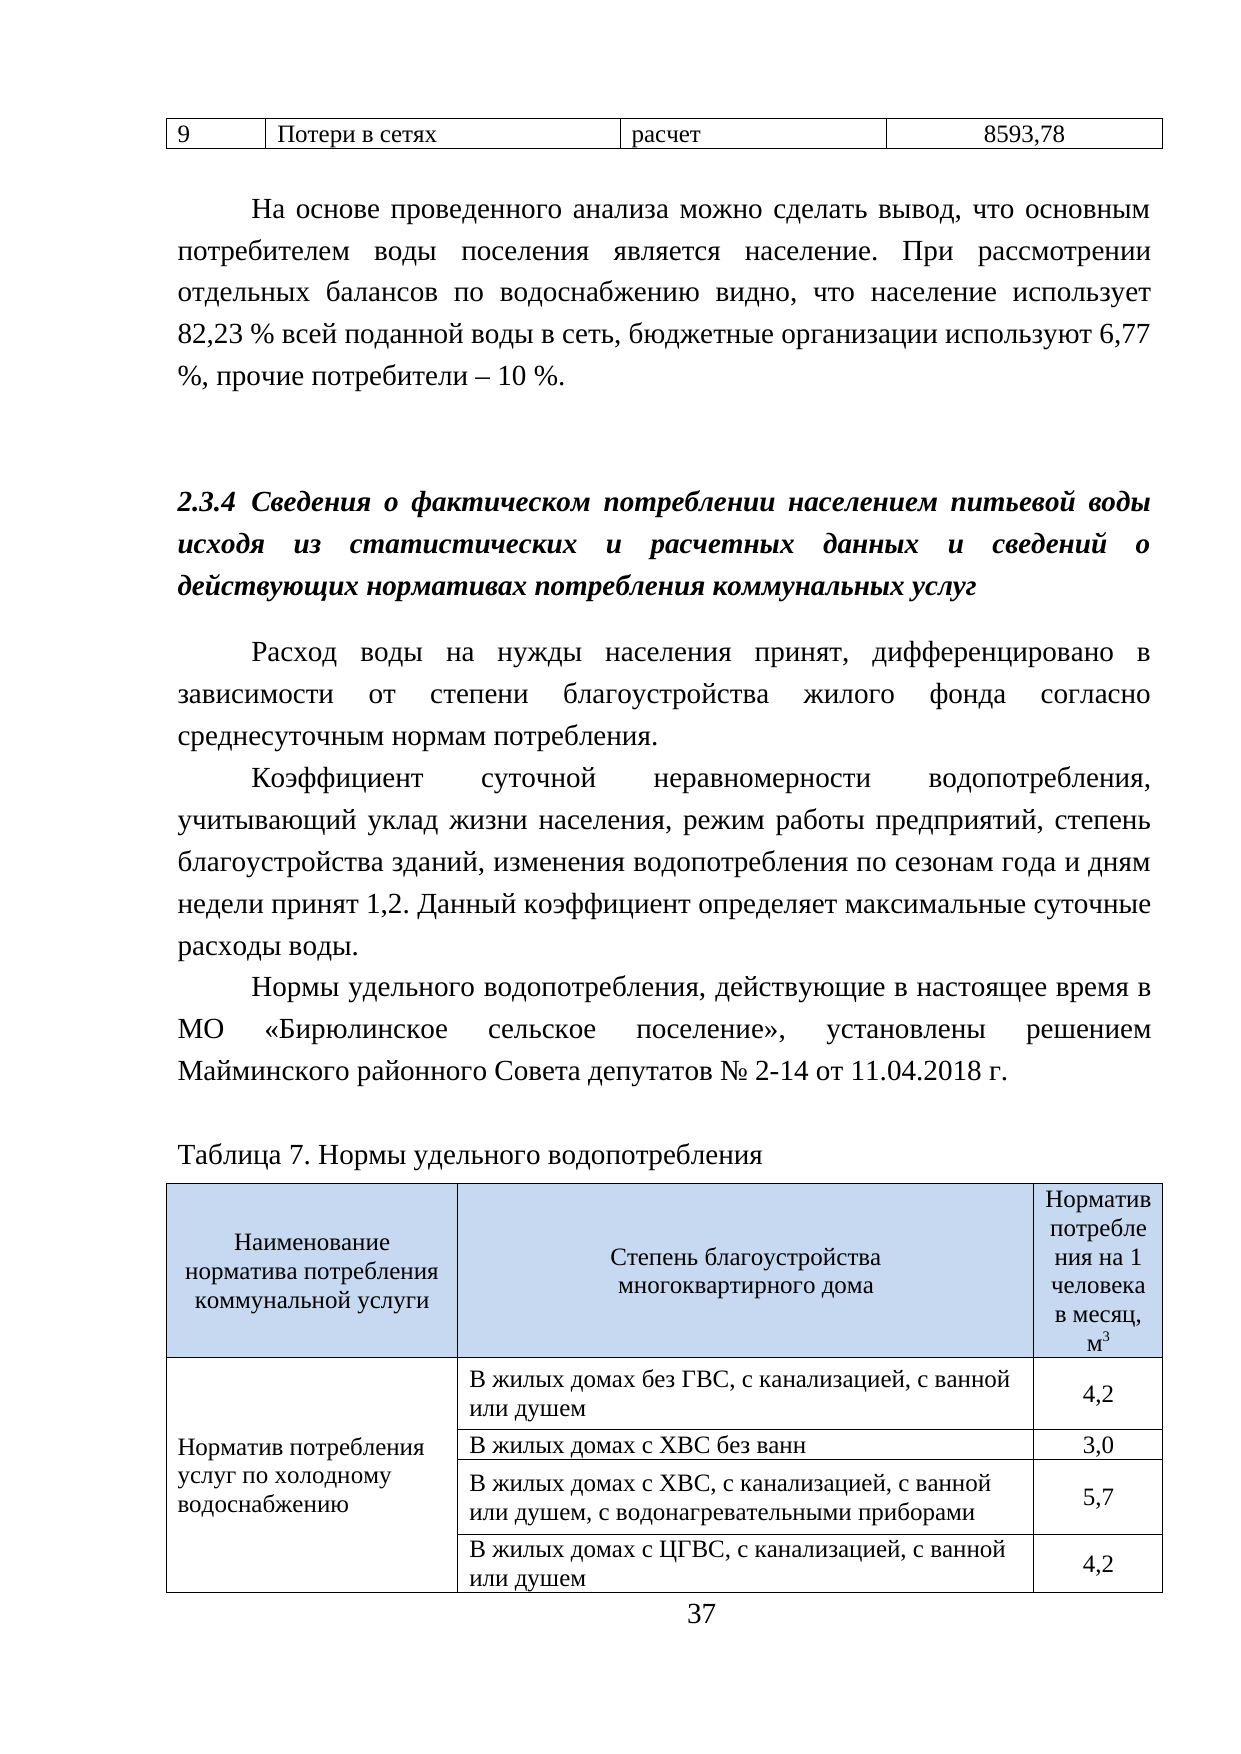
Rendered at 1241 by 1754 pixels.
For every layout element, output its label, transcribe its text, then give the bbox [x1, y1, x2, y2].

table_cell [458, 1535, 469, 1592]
table_cell 5,7 [1034, 1460, 1162, 1533]
table_header Степень благоустройства многоквартирного дома [458, 1184, 1033, 1357]
table_cell В жилых домах без ГВС, с канализацией, с ванной или душем [458, 1358, 1033, 1429]
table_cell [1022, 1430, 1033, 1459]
table_header Норматив потребления на 1 человека в месяц, м3 [1034, 1184, 1162, 1357]
text На основе проведенного анализа можно сделать вывод, что основным потребителем воды поселения является население. При рассмотрении отдельных балансов по водоснабжению видно, что население использует 82,23 % всей поданной воды в сеть, бюджетные организации используют 6,77 %, прочие потребители – 10 %. [177, 191, 1152, 392]
table_cell 4,2 [1034, 1535, 1162, 1592]
text Нормы удельного водопотребления, действующие в настоящее время в МО «Бирюлинское сельское поселение», установлены решением Майминского районного Совета депутатов № 2-14 от 11.04.2018 г. [177, 969, 1152, 1087]
table_header Наименование норматива потребления коммунальной услуги [167, 1184, 457, 1357]
text Коэффициент суточной неравномерности водопотребления, учитывающий уклад жизни населения, режим работы предприятий, степень благоустройства зданий, изменения водопотребления по сезонам года и дням недели принят 1,2. Данный коэффициент определяет максимальные суточные расходы воды. [177, 760, 1152, 961]
table_cell 4,2 [1034, 1358, 1162, 1429]
subtitle Сведения о фактическом потреблении населением питьевой воды исходя из статистических и расчетных данных и сведений о действующих нормативах потребления коммунальных услуг [177, 484, 1152, 601]
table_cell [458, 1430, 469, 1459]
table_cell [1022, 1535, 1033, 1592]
table_cell В жилых домах с ХВС, с канализацией, с ванной или душем, с водонагревательными приборами [458, 1460, 1033, 1533]
list Таблица 7. Нормы удельного водопотребления [177, 1137, 1152, 1171]
text Расход воды на нужды населения принят, дифференцировано в зависимости от степени благоустройства жилого фонда согласно среднесуточным нормам потребления. [177, 634, 1152, 752]
table_cell Норматив потребления услуг по холодному водоснабжению [167, 1358, 457, 1592]
